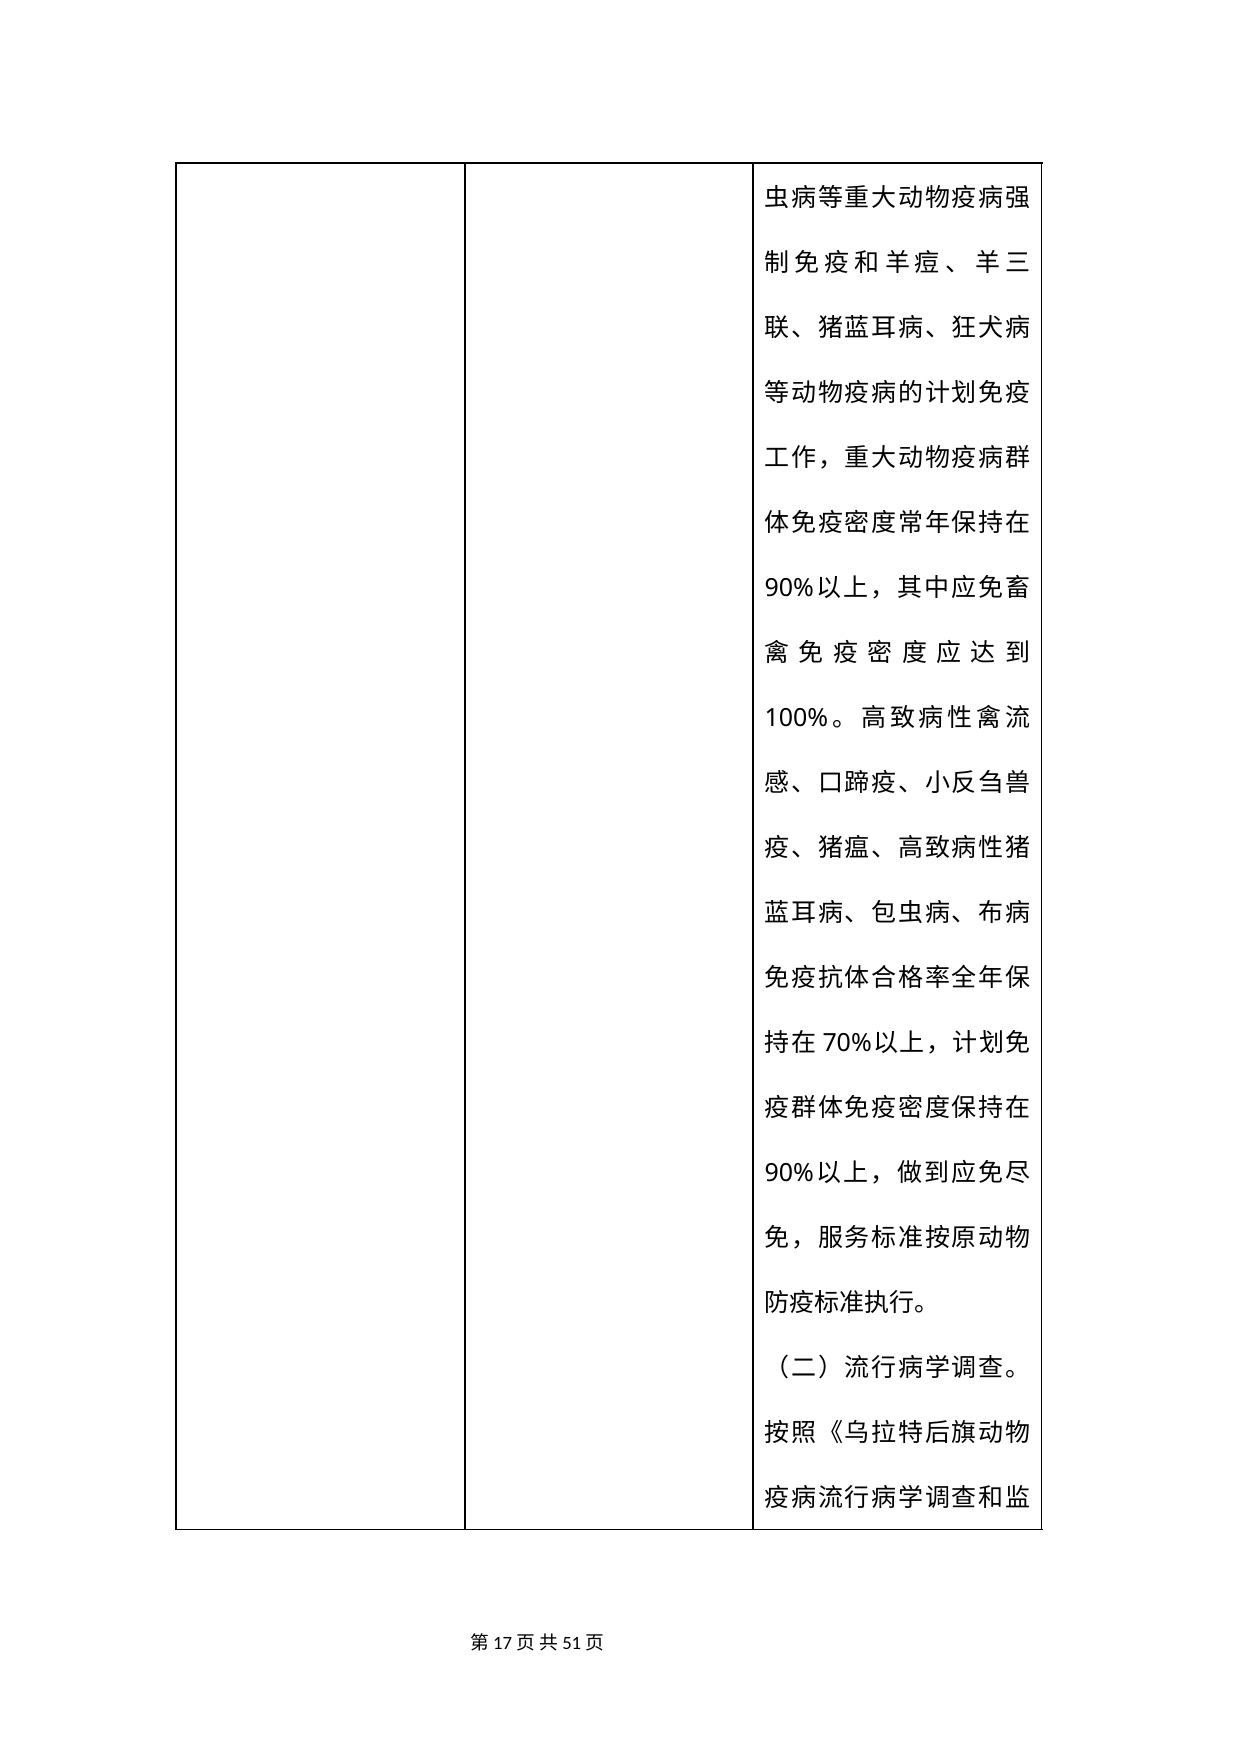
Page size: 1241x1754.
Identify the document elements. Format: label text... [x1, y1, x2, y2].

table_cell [754, 164, 1041, 1528]
table_cell 1 [177, 164, 464, 1528]
table_cell [466, 164, 752, 1528]
